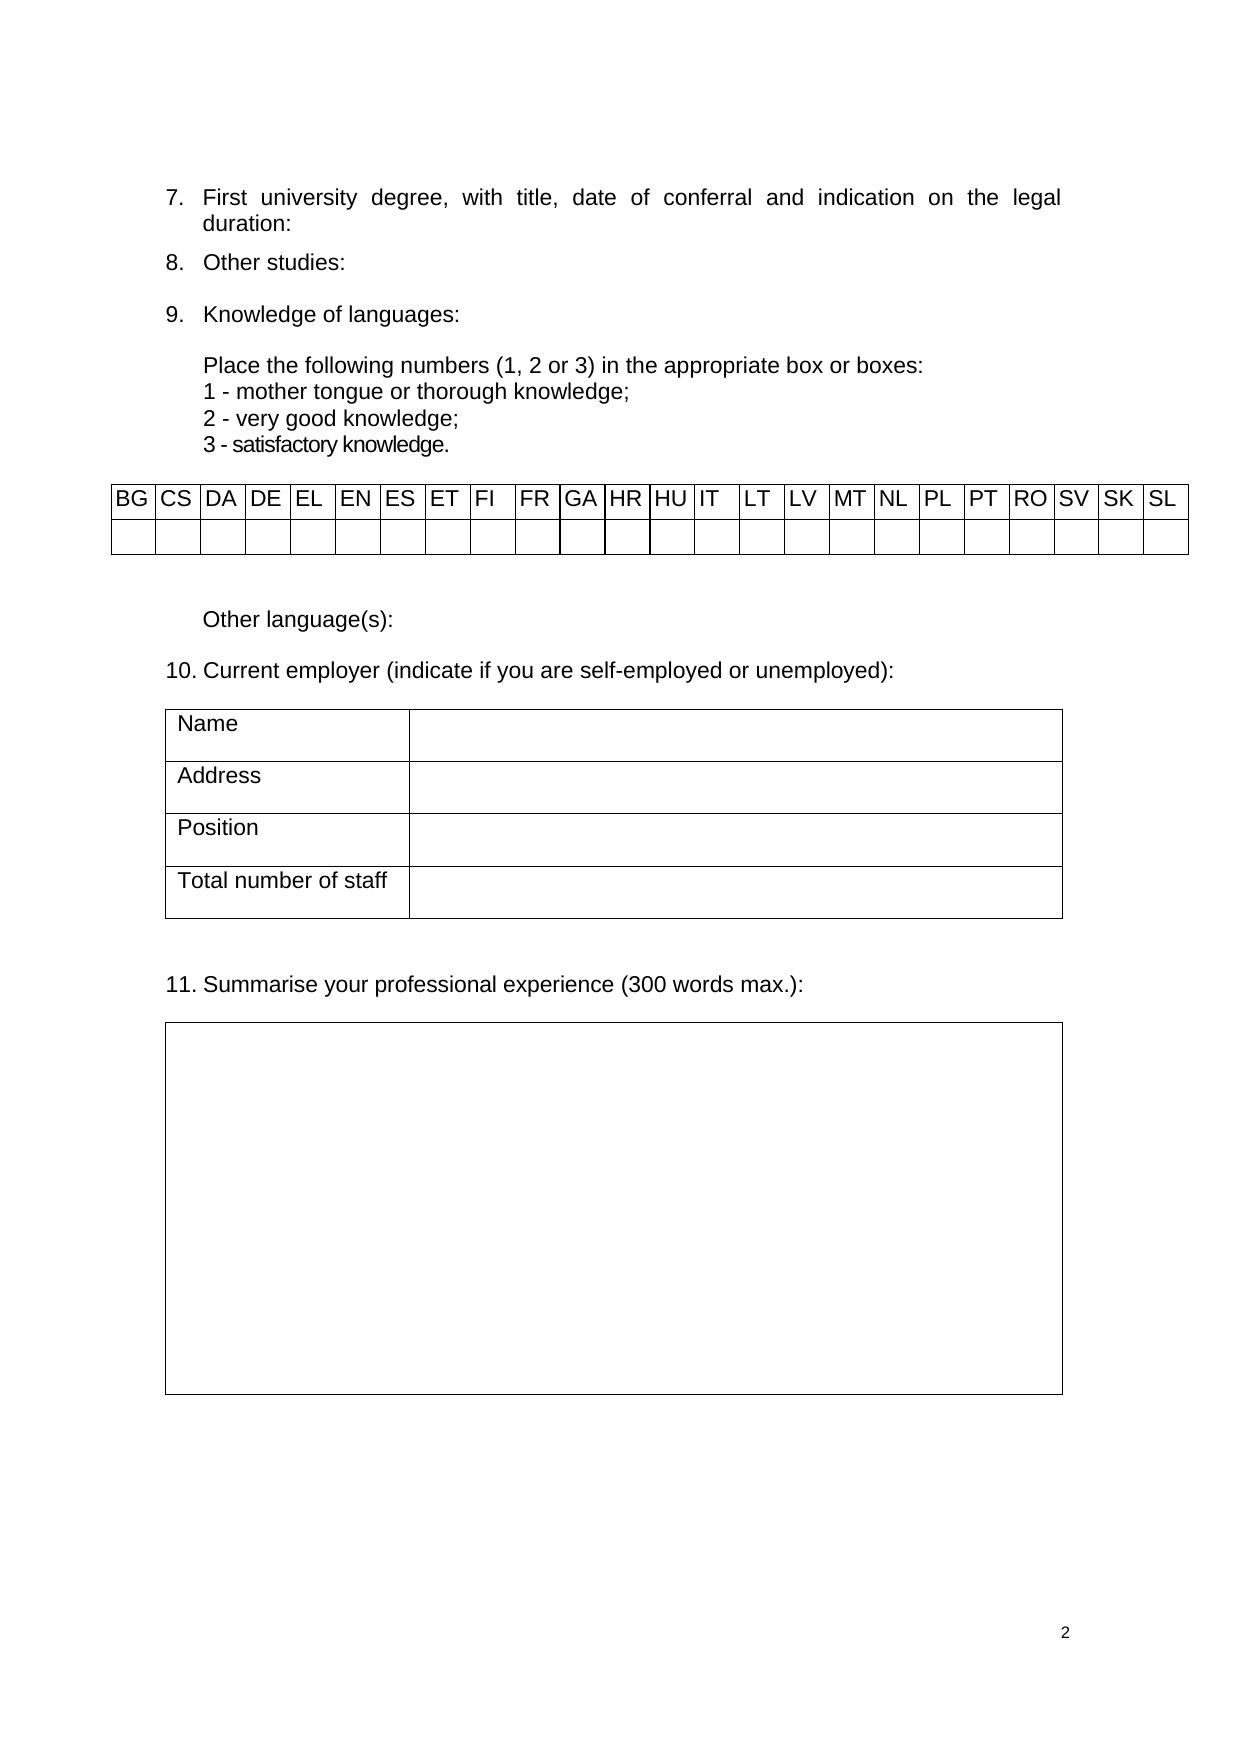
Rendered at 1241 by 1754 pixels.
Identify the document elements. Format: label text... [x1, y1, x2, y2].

table_header CS [156, 485, 200, 518]
table_cell Position [166, 814, 409, 866]
table_cell [740, 520, 784, 553]
table_header MT [830, 485, 874, 518]
table_cell [830, 520, 874, 553]
table_cell [410, 814, 1062, 866]
table_header DE [246, 485, 290, 518]
table_cell [1099, 520, 1143, 553]
table_header BG [112, 485, 155, 518]
table_header SK [1099, 485, 1143, 518]
table_header HR [606, 485, 649, 518]
text 10. Current employer (indicate if you are self-employed or unemployed): [165, 657, 1063, 683]
table_cell [785, 520, 829, 553]
table_cell [246, 520, 290, 553]
table_cell [1144, 520, 1188, 553]
text Other language(s): [202, 606, 1063, 632]
table_cell [920, 520, 964, 553]
table_cell [965, 520, 1009, 553]
text 9. Knowledge of languages: [165, 301, 1063, 327]
table_cell [201, 520, 245, 553]
table_header LV [785, 485, 829, 518]
table_header GA [561, 485, 604, 518]
text 3 - satisfactory knowledge. [203, 431, 1063, 457]
text 7. First university degree, with title, date of conferral and indication on the legal duration: [165, 184, 1063, 237]
table_header NL [875, 485, 919, 518]
table_cell [1055, 520, 1098, 553]
table_header FR [516, 485, 559, 518]
table_cell [516, 520, 559, 553]
table_header DA [201, 485, 245, 518]
table_cell [291, 520, 335, 553]
table_cell [651, 520, 694, 553]
table_header HU [651, 485, 694, 518]
table_header EN [336, 485, 380, 518]
table_cell [695, 520, 739, 553]
table_cell [606, 520, 649, 553]
text 8. Other studies: [165, 249, 1063, 276]
table_cell [112, 520, 155, 553]
table_header ET [426, 485, 470, 518]
table_cell Address [166, 762, 409, 813]
table_header SV [1055, 485, 1098, 518]
table_cell [471, 520, 515, 553]
table_header PT [965, 485, 1009, 518]
table_cell [410, 867, 1062, 918]
table_header IT [695, 485, 739, 518]
table_cell [561, 520, 604, 553]
table_cell [381, 520, 425, 553]
text Place the following numbers (1, 2 or 3) in the appropriate box or boxes: [203, 352, 1063, 378]
table_header PL [920, 485, 964, 518]
table_cell [156, 520, 200, 553]
table_header [166, 1023, 1062, 1393]
table_cell Total number of staff [166, 867, 409, 918]
table_header ES [381, 485, 425, 518]
table_header SL [1144, 485, 1188, 518]
text 1 - mother tongue or thorough knowledge; [203, 378, 1063, 404]
table_cell [875, 520, 919, 553]
table_header Name [166, 710, 409, 761]
table_header EL [291, 485, 335, 518]
table_header FI [471, 485, 515, 518]
table_header [410, 710, 1062, 761]
text 2 - very good knowledge; [203, 404, 1063, 431]
table_cell [1010, 520, 1054, 553]
table_cell [336, 520, 380, 553]
table_header LT [740, 485, 784, 518]
table_header RO [1010, 485, 1054, 518]
table_cell [410, 762, 1062, 813]
table_cell [426, 520, 470, 553]
text 11. Summarise your professional experience (300 words max.): [165, 971, 1063, 997]
